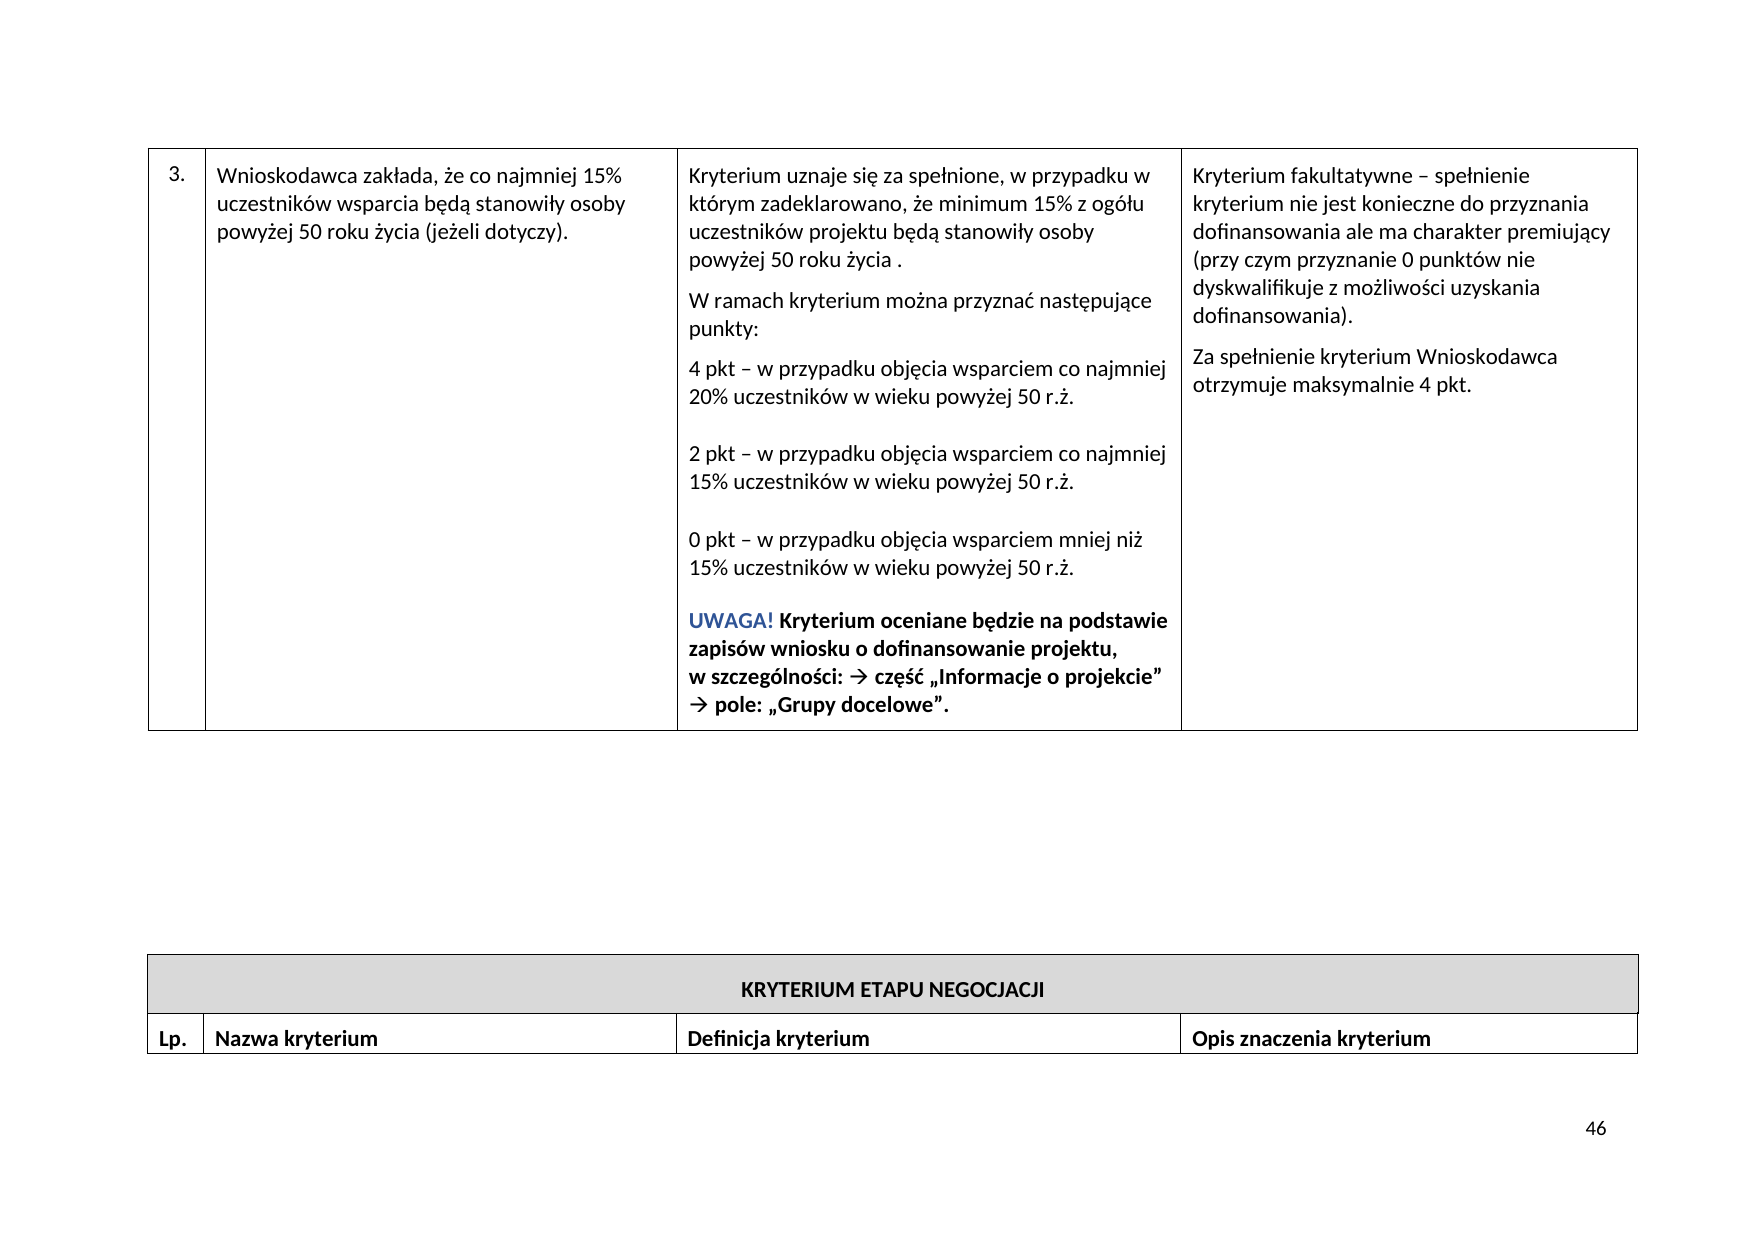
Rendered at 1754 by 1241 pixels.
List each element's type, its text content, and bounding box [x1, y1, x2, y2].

table_cell Kryterium uznaje się za spełnione, w przypadku w którym zadeklarowano, że minimum 15% z ogółu uczestników projektu będą stanowiły osoby powyżej 50 roku życia . W ramach kryterium można przyznać następujące punkty: 4 pkt – w przypadku objęcia wsparciem co najmniej 20% uczestników w wieku powyżej 50 r.ż. 2 pkt – w przypadku objęcia wsparciem co najmniej 15% uczestników w wieku powyżej 50 r.ż. 0 pkt – w przypadku objęcia wsparciem mniej niż 15% uczestników w wieku powyżej 50 r.ż. UWAGA! Kryterium oceniane będzie na podstawie zapisów wniosku o dofinansowanie projektu, w szczególności: część „Informacje o projekcie” pole: „Grupy docelowe”. [678, 149, 1181, 730]
table_cell Nazwa kryterium [204, 1014, 676, 1052]
table_cell Lp. [148, 1014, 203, 1052]
table_cell 3. [149, 149, 205, 730]
table_cell Wnioskodawca zakłada, że co najmniej 15% uczestników wsparcia będą stanowiły osoby powyżej 50 roku życia (jeżeli dotyczy). [206, 149, 677, 730]
table_cell Kryterium fakultatywne – spełnienie kryterium nie jest konieczne do przyznania dofinansowania ale ma charakter premiujący (przy czym przyznanie 0 punktów nie dyskwalifikuje z możliwości uzyskania dofinansowania). Za spełnienie kryterium Wnioskodawca otrzymuje maksymalnie 4 pkt. [1182, 149, 1637, 730]
table_cell Definicja kryterium [677, 1014, 1180, 1052]
table_cell Opis znaczenia kryterium [1181, 1014, 1637, 1052]
table_header KRYTERIUM ETAPU NEGOCJACJI [148, 955, 1638, 1013]
